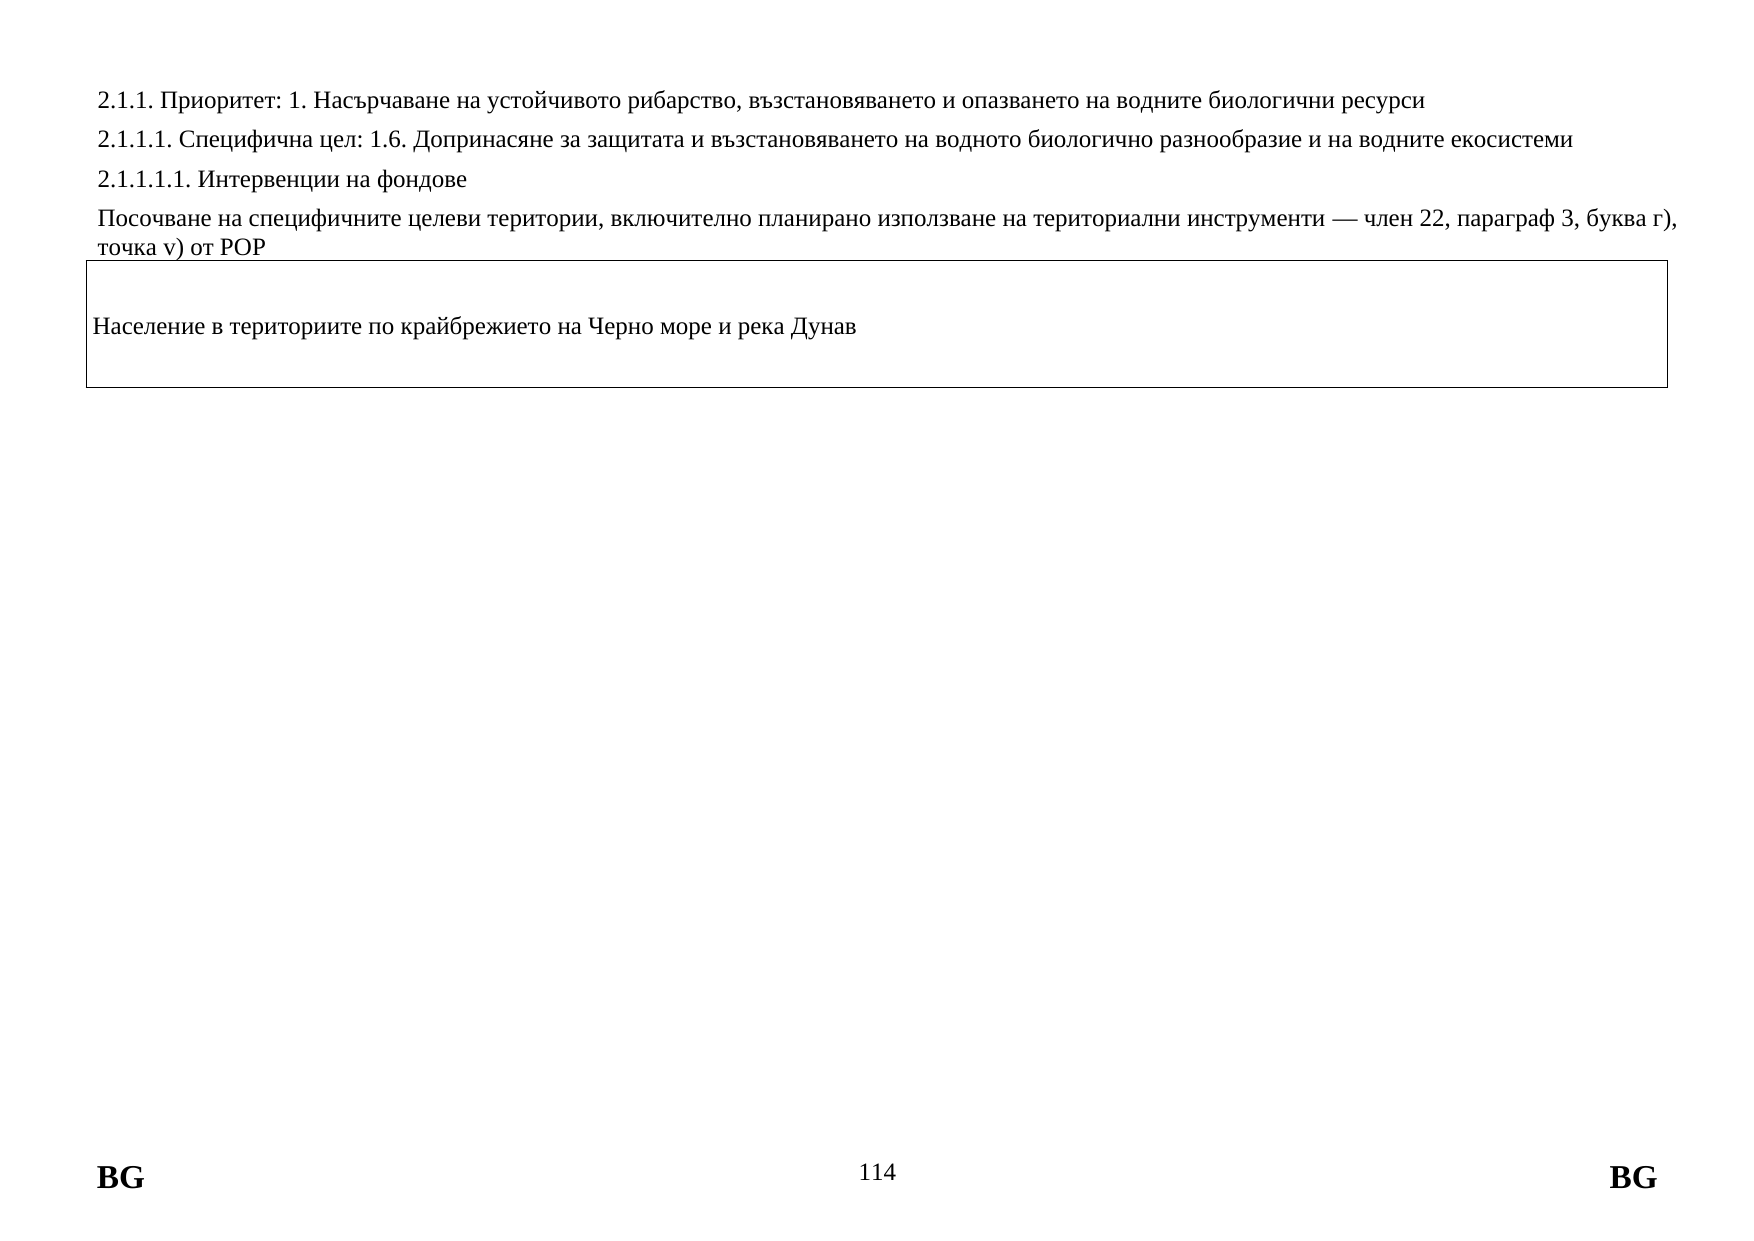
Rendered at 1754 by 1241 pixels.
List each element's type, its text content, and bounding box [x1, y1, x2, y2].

text [notranslate]2.1.1. Приоритет: 1. Насърчаване на устойчивото рибарство, възстановяването и опазването на водните биологични ресурси[/notranslate] [97, 85, 1679, 114]
text [notranslate]2.1.1.1. Специфична цел: 1.6. Допринасяне за защитата и възстановяването на водното биологично разнообразие и на водните екосистеми[/notranslate] [97, 124, 1679, 153]
subtitle [notranslate]Посочване на специфичните целеви територии, включително планирано използване на териториални инструменти — член 22, параграф 3, буква г), точка v) от РОР [97, 203, 1679, 260]
text [notranslate]2.1.1.1.1. Интервенции на фондове[/notranslate] [97, 164, 1679, 192]
table_header Население в териториите по крайбрежието на Черно море и река Дунав [87, 261, 1667, 387]
